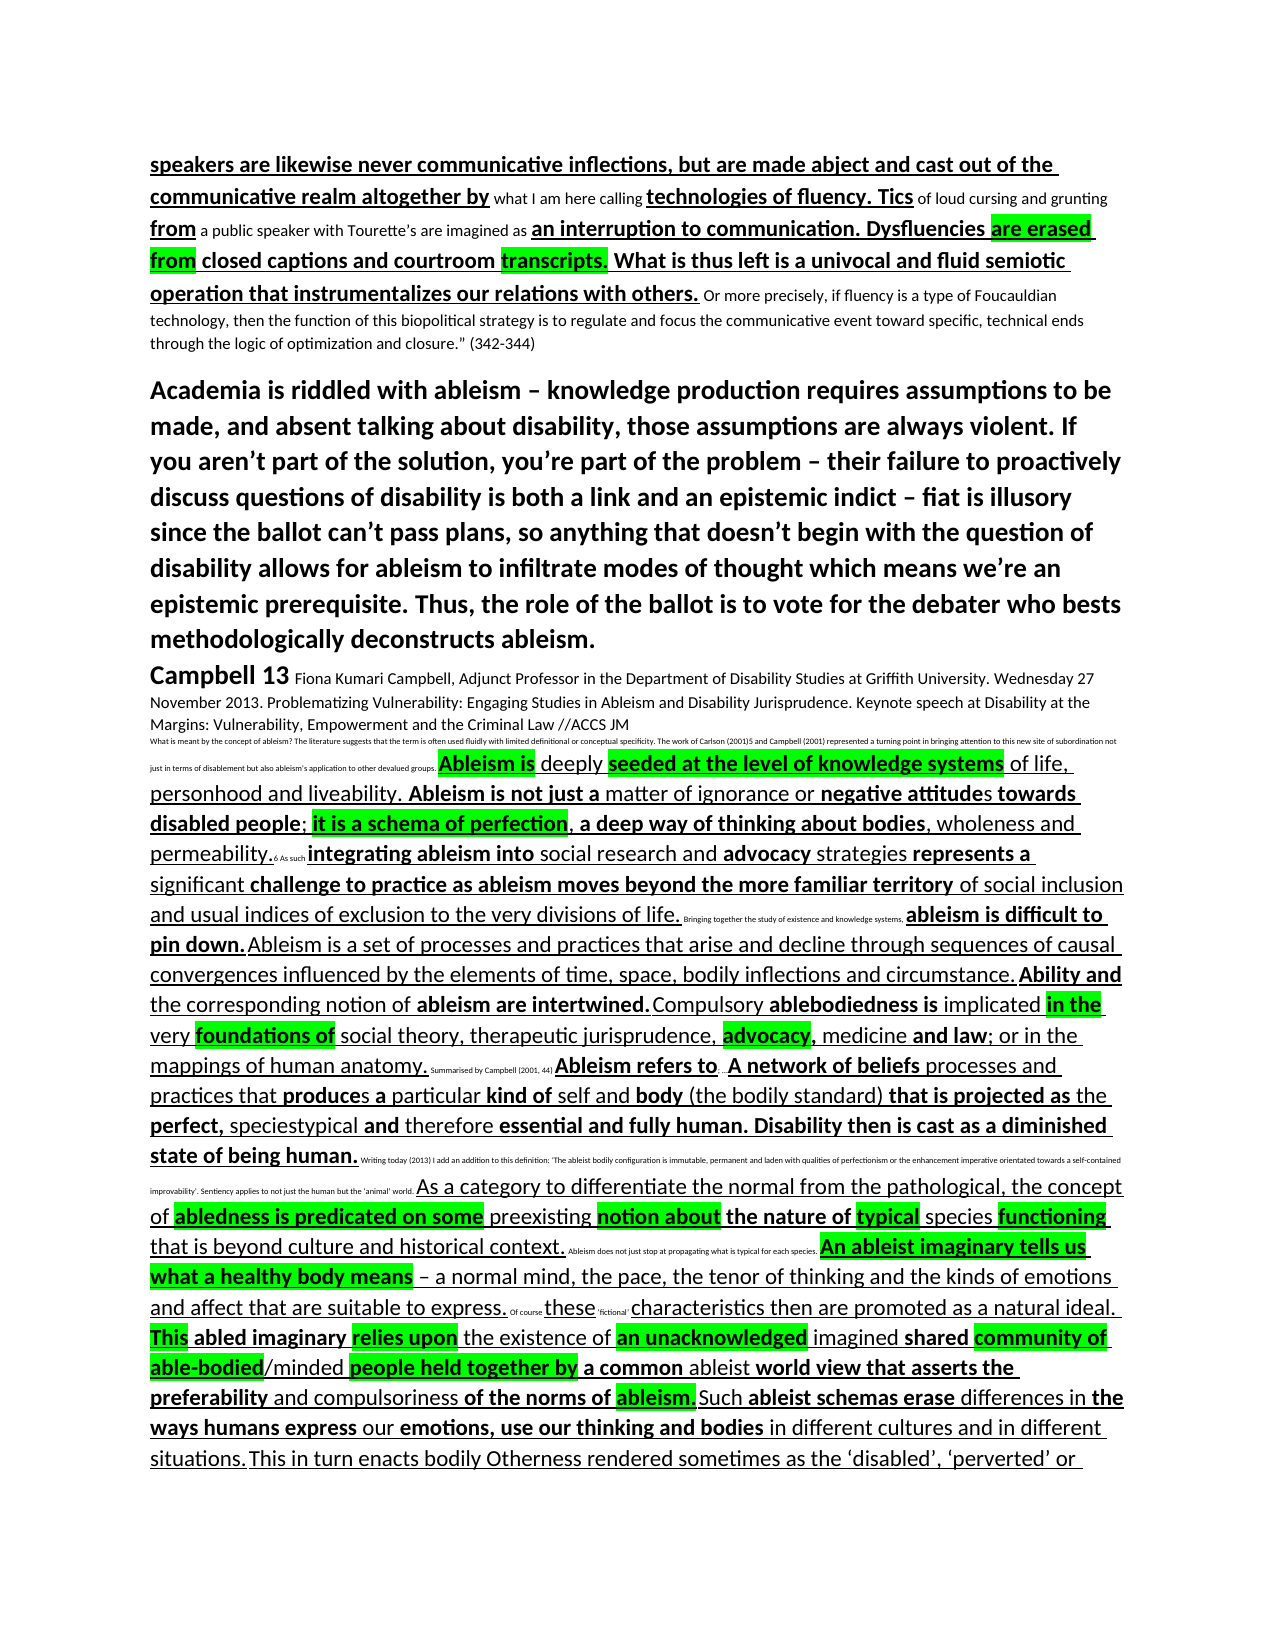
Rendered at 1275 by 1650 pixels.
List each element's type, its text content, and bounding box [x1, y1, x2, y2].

text Campbell 13 Fiona Kumari Campbell, Adjunct Professor in the Department of Disability Studies at Griffith University. Wednesday 27 November 2013. Problematizing Vulnerability: Engaging Studies in Ableism and Disability Jurisprudence. Keynote speech at Disability at the Margins: Vulnerability, Empowerment and the Criminal Law //ACCS JM [150, 658, 1125, 735]
subtitle Academia is riddled with ableism – knowledge production requires assumptions to be made, and absent talking about disability, those assumptions are always violent. If you aren’t part of the solution, you’re part of the problem – their failure to proactively discuss questions of disability is both a link and an epistemic indict – fiat is illusory since the ballot can’t pass plans, so anything that doesn’t begin with the question of disability allows for ableism to infiltrate modes of thought which means we’re an epistemic prerequisite. Thus, the role of the ballot is to vote for the debater who bests methodologically deconstructs ableism. [150, 373, 1125, 656]
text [150, 150, 1125, 353]
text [150, 736, 1125, 1472]
